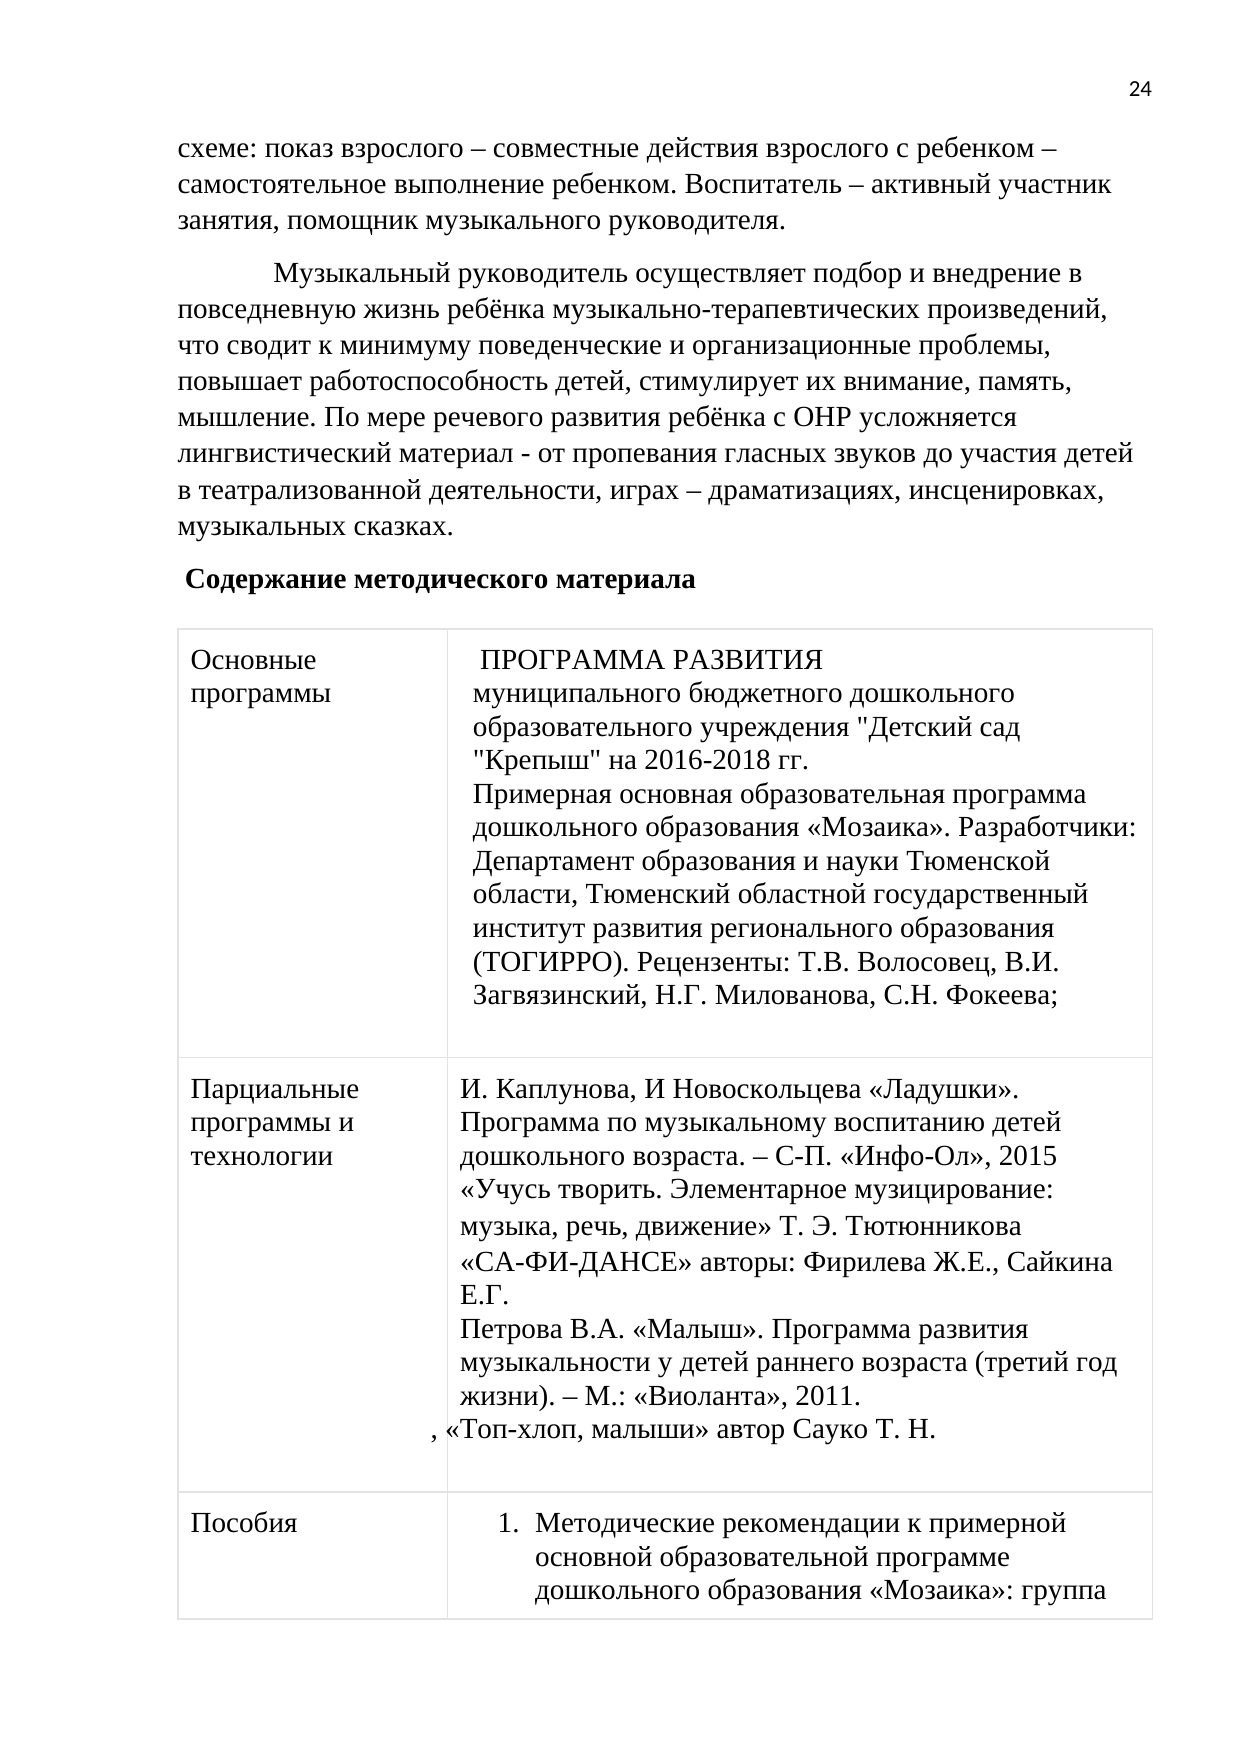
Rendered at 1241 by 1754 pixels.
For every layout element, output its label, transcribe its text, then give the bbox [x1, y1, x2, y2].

table_cell И. Каплунова, И Новоскольцева «Ладушки». Программа по музыкальному воспитанию детей дошкольного возраста. – С-П. «Инфо-Ол», 2015 «Учусь творить. Элементарное музицирование: музыка, речь, движение» Т. Э. Тютюнникова «СА-ФИ-ДАНСЕ» авторы: Фирилева Ж.Е., Сайкина Е.Г. Петрова В.А. «Малыш». Программа развития музыкальности у детей раннего возраста (третий год жизни). – М.: «Виоланта», 2011. , «Топ-хлоп, малыши» автор Сауко Т. Н. [448, 1058, 1152, 1491]
table_cell Пособия [179, 1493, 447, 1618]
text Музыкальный руководитель осуществляет подбор и внедрение в повседневную жизнь ребёнка музыкально-терапевтических произведений, что сводит к минимуму поведенческие и организационные проблемы, повышает работоспособность детей, стимулирует их внимание, память, мышление. По мере речевого развития ребёнка с ОНР усложняется лингвистический материал - от пропевания гласных звуков до участия детей в театрализованной деятельности, играх – драматизациях, инсценировках, музыкальных сказках. [177, 255, 1152, 541]
table_cell Парциальные программы и технологии [179, 1058, 447, 1491]
table_header ПРОГРАММА РАЗВИТИЯ муниципального бюджетного дошкольного образовательного учреждения "Детский сад "Крепыш" на 2016-2018 гг. Примерная основная образовательная программа дошкольного образования «Мозаика». Разработчики: Департамент образования и науки Тюменской области, Тюменский областной государственный институт развития регионального образования (ТОГИРРО). Рецензенты: Т.В. Волосовец, В.И. Загвязинский, Н.Г. Милованова, С.Н. Фокеева; [448, 630, 1152, 1057]
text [177, 130, 1152, 236]
text Содержание методического материала [177, 561, 1152, 594]
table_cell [448, 1493, 1152, 1618]
table_header Основные программы [179, 630, 447, 1057]
